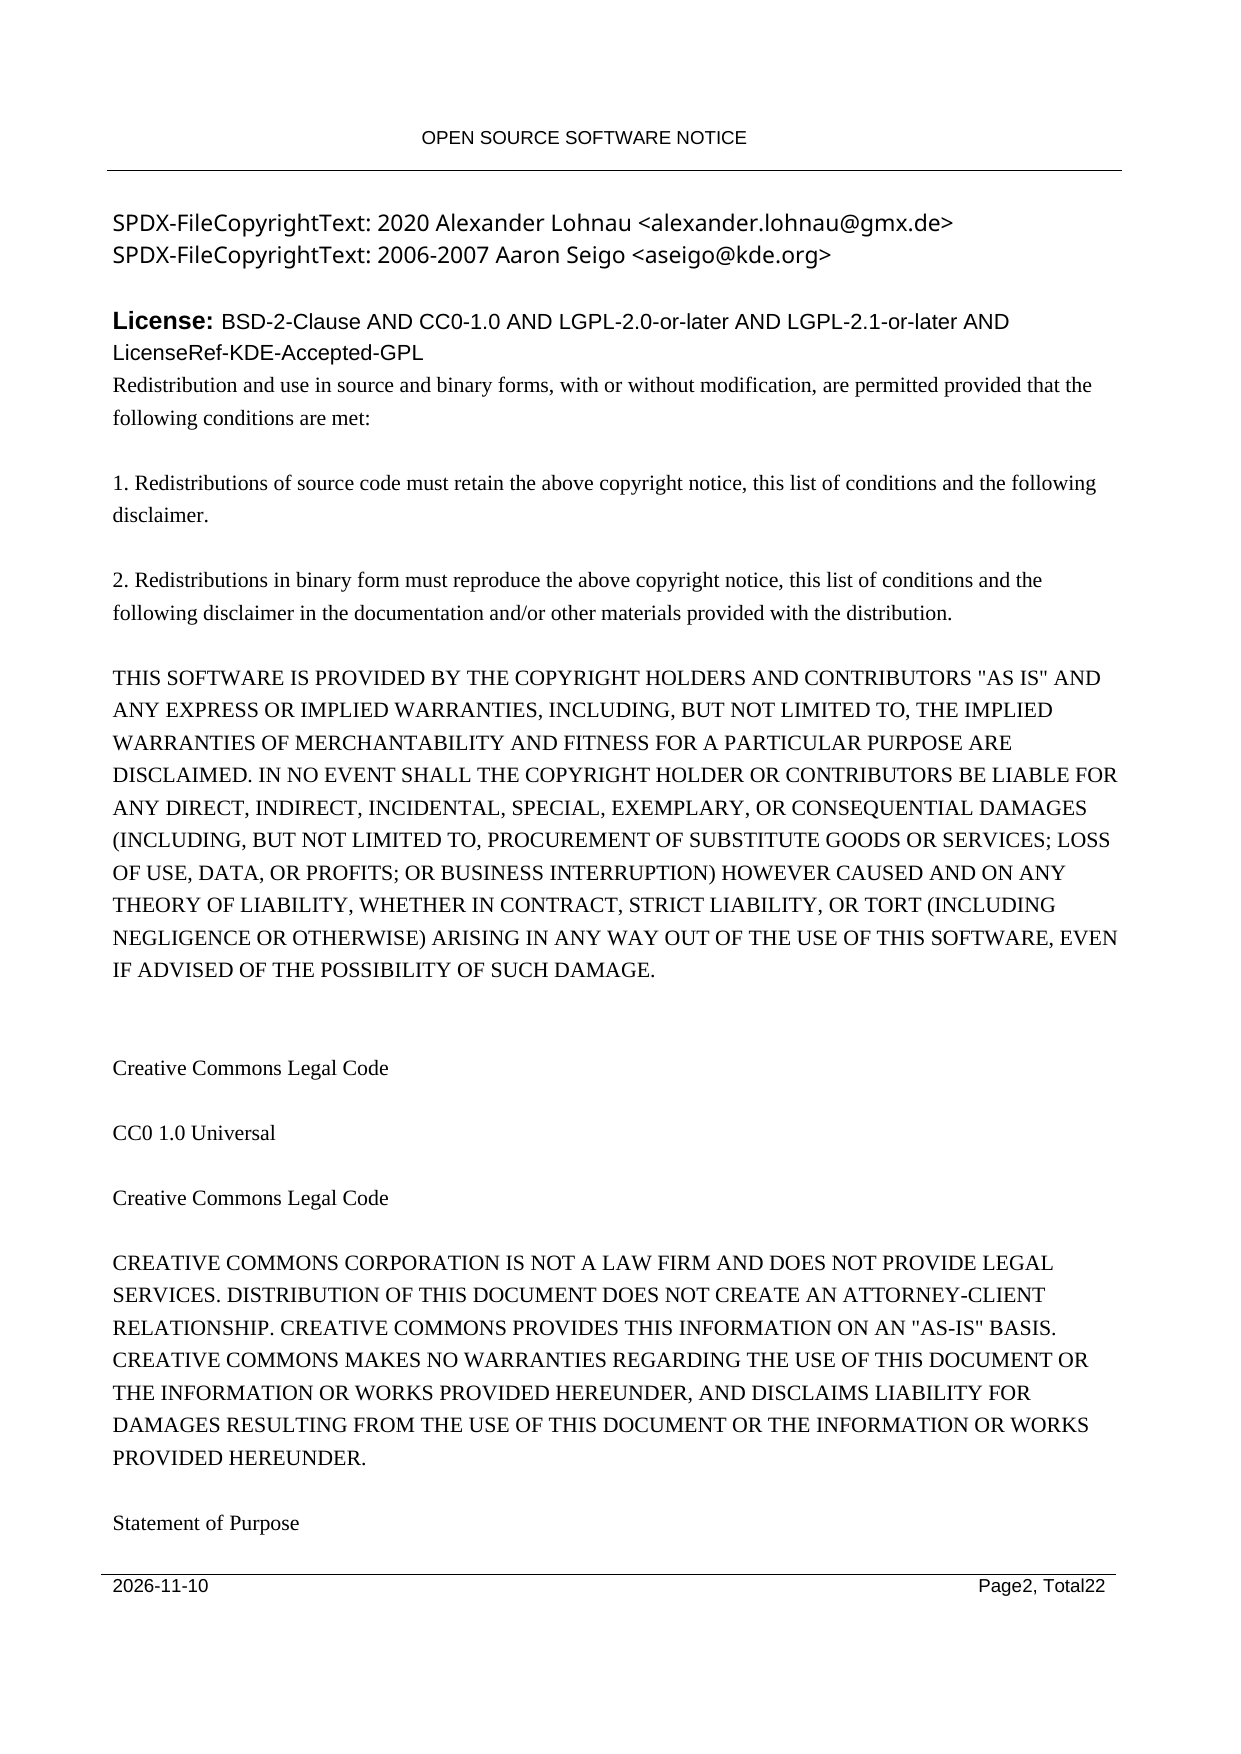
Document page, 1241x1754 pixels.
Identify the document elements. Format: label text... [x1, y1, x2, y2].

text License: BSD-2-Clause AND CC0-1.0 AND LGPL-2.0-or-later AND LGPL-2.1-or-later AND LicenseRef-KDE-Accepted-GPL [112, 304, 1128, 369]
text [112, 206, 1128, 304]
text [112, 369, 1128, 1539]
